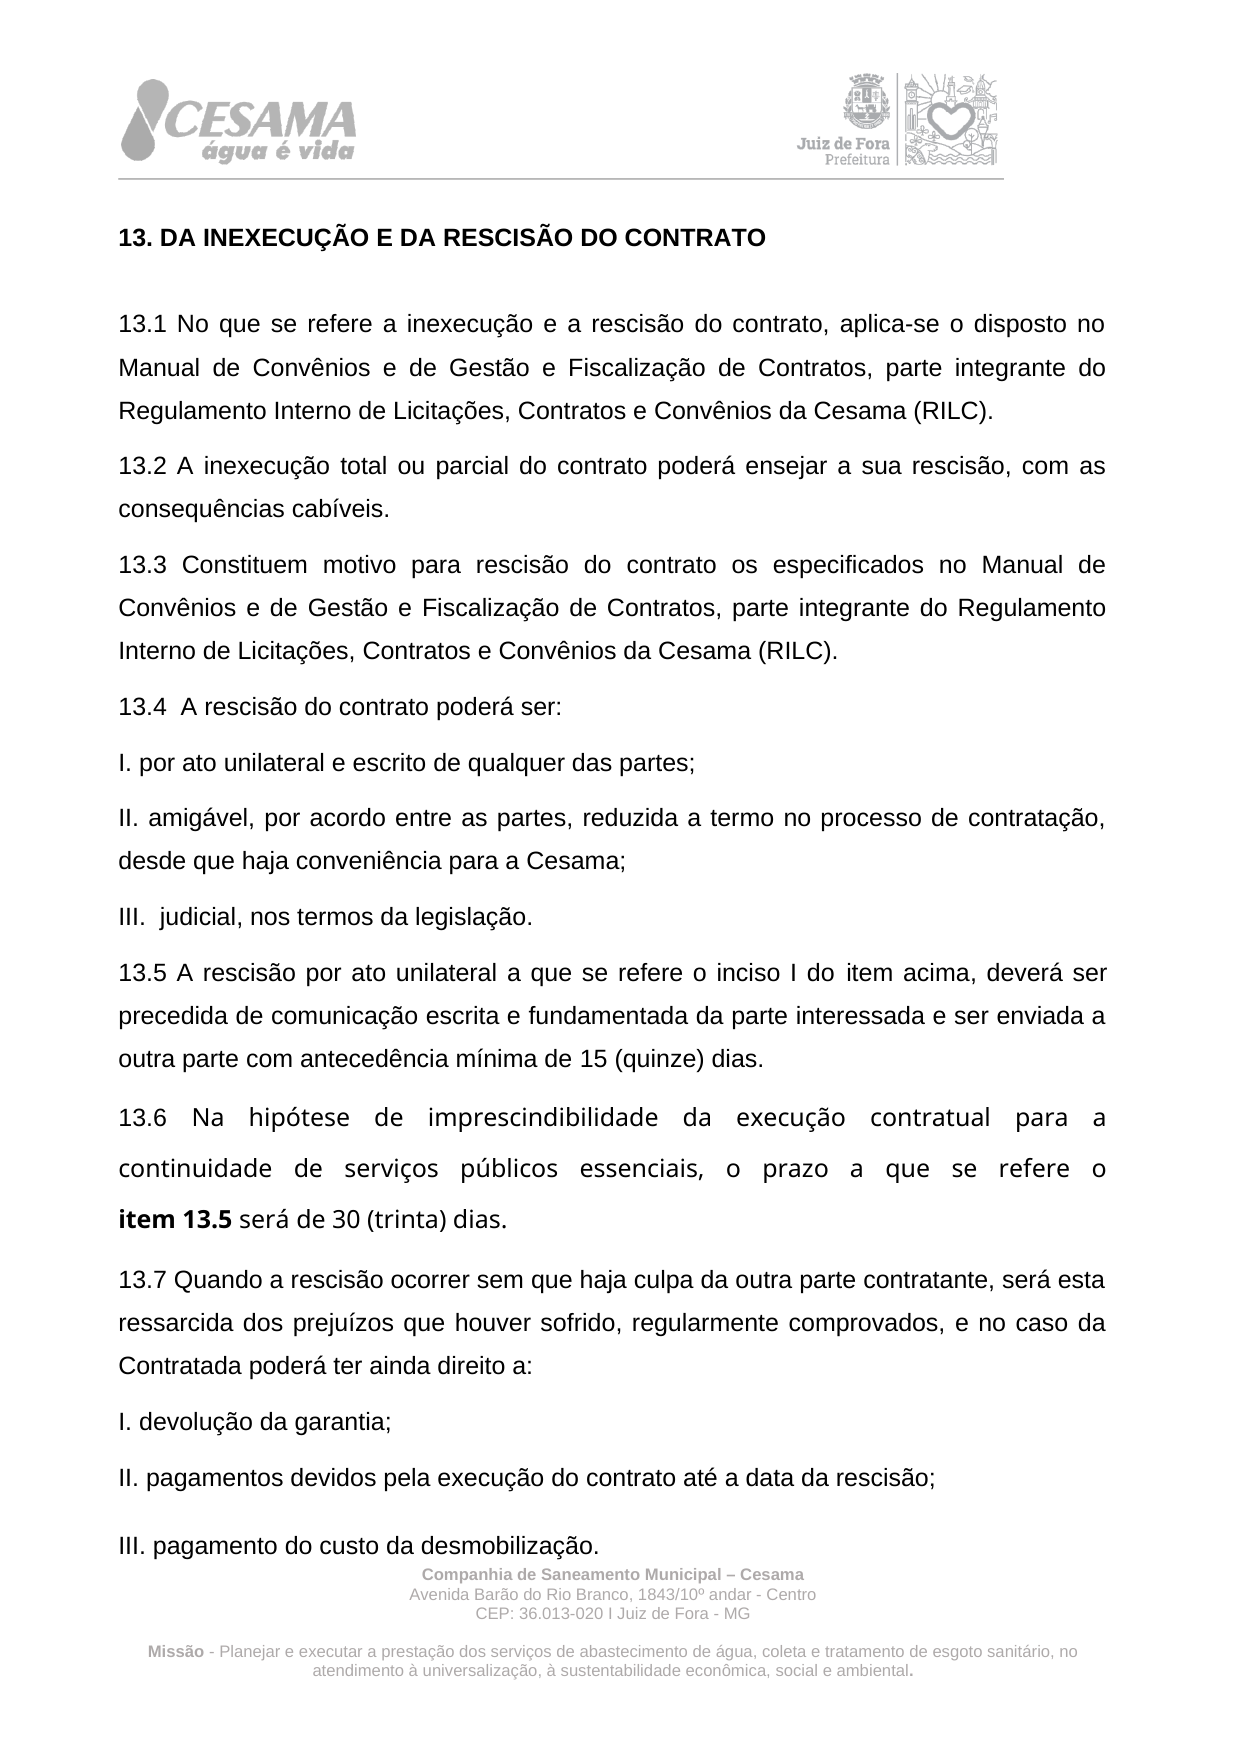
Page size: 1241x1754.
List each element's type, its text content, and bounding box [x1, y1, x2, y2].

text 13. DA INEXECUÇÃO E DA RESCISÃO DO CONTRATO [118, 223, 1107, 252]
text I. devolução da garantia; [118, 1407, 1107, 1436]
text I. por ato unilateral e escrito de qualquer das partes; [118, 747, 1107, 776]
text III. judicial, nos termos da legislação. [118, 902, 1107, 931]
text 13.7 Quando a rescisão ocorrer sem que haja culpa da outra parte contratante, será esta ressarcida dos prejuízos que houver sofrido, regularmente comprovados, e no caso da Contratada poderá ter ainda direito a: [118, 1265, 1107, 1380]
text II. pagamentos devidos pela execução do contrato até a data da rescisão; [118, 1462, 1107, 1491]
text 13.5 A rescisão por ato unilateral a que se refere o inciso I do item acima, deverá ser precedida de comunicação escrita e fundamentada da parte interessada e ser enviada a outra parte com antecedência mínima de 15 (quinze) dias. [118, 957, 1107, 1072]
text II. amigável, por acordo entre as partes, reduzida a termo no processo de contratação, desde que haja conveniência para a Cesama; [118, 803, 1107, 875]
text 13.6 Na hipótese de imprescindibilidade da execução contratual para a continuidade de serviços públicos essenciais, o prazo a que se refere o item 13.5 será de 30 (trinta) dias. [118, 1099, 1107, 1236]
text 13.4 A rescisão do contrato poderá ser: [118, 692, 1107, 721]
text 13.2 A inexecução total ou parcial do contrato poderá ensejar a sua rescisão, com as consequências cabíveis. [118, 451, 1107, 523]
picture [118, 73, 1004, 180]
text 13.3 Constituem motivo para rescisão do contrato os especificados no Manual de Convênios e de Gestão e Fiscalização de Contratos, parte integrante do Regulamento Interno de Licitações, Contratos e Convênios da Cesama (RILC). [118, 550, 1107, 665]
text III. pagamento do custo da desmobilização. [118, 1531, 1107, 1559]
text 13.1 No que se refere a inexecução e a rescisão do contrato, aplica-se o disposto no Manual de Convênios e de Gestão e Fiscalização de Contratos, parte integrante do Regulamento Interno de Licitações, Contratos e Convênios da Cesama (RILC). [118, 309, 1107, 424]
